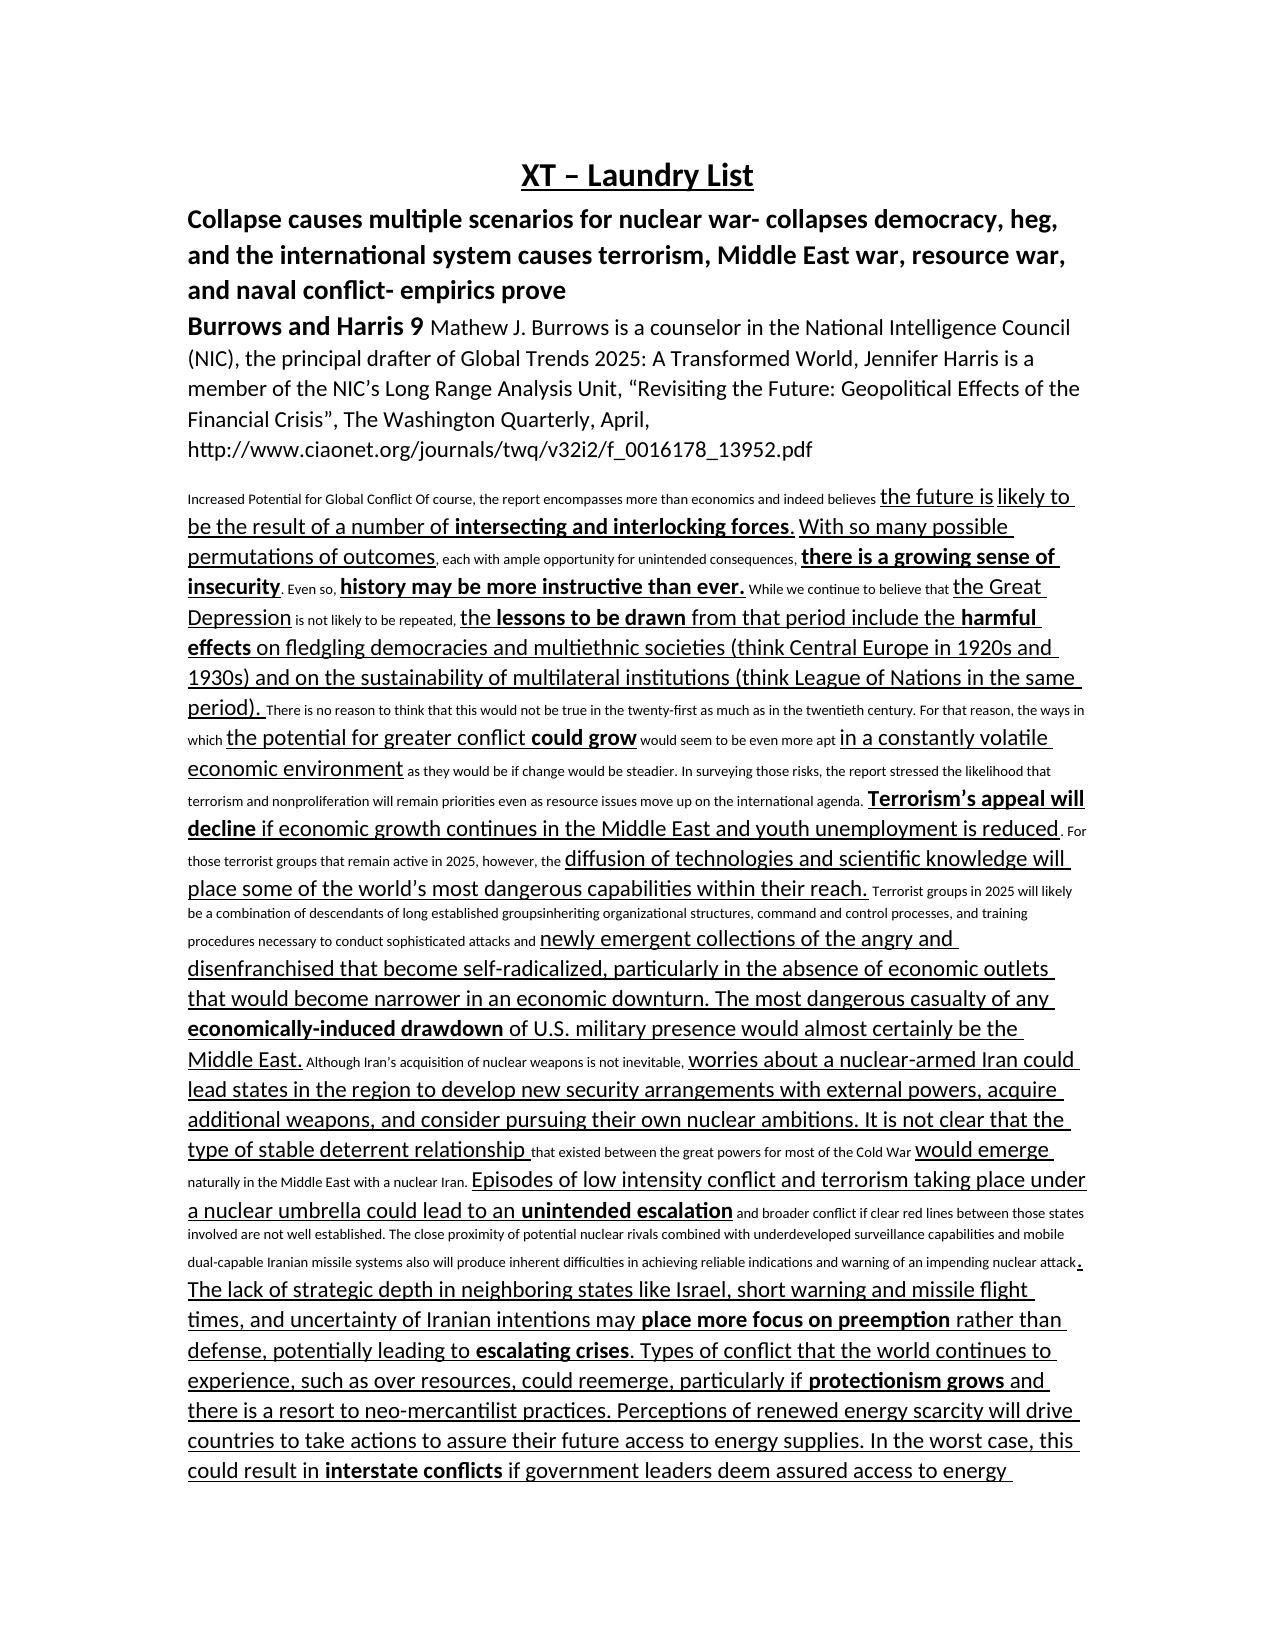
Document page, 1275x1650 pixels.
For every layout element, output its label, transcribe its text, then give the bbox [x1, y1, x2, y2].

text Burrows and Harris 9 Mathew J. Burrows is a counselor in the National Intelligence Council (NIC), the principal drafter of Global Trends 2025: A Transformed World, Jennifer Harris is a member of the NIC’s Long Range Analysis Unit, “Revisiting the Future: Geopolitical Effects of the Financial Crisis”, The Washington Quarterly, April, http://www.ciaonet.org/journals/twq/v32i2/f_0016178_13952.pdf [187, 309, 1087, 463]
subtitle Collapse causes multiple scenarios for nuclear war- collapses democracy, heg, and the international system causes terrorism, Middle East war, resource war, and naval conflict- empirics prove [187, 202, 1087, 307]
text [187, 482, 1087, 1485]
subtitle XT – Laundry List [187, 154, 1087, 195]
